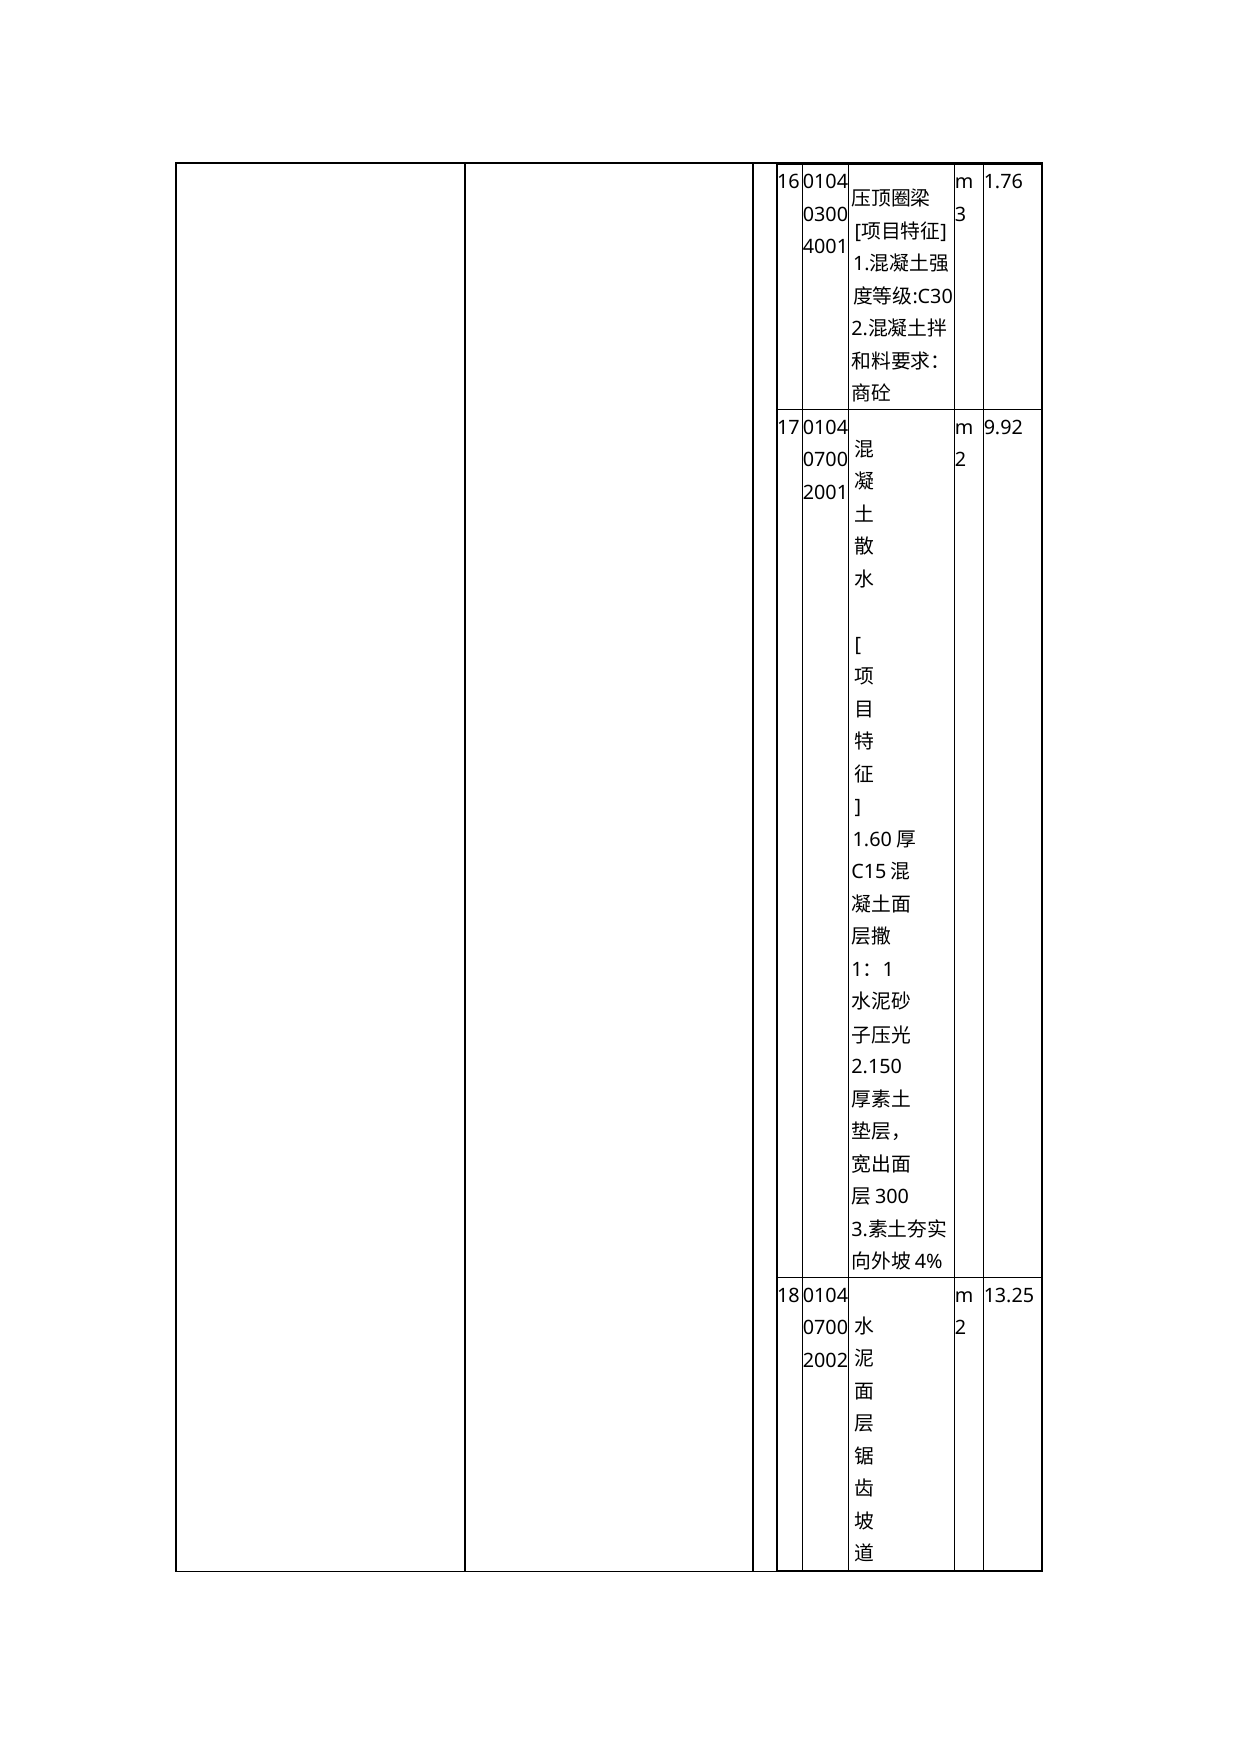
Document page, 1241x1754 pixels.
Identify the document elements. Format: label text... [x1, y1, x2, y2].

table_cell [955, 1278, 983, 1570]
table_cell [754, 164, 776, 1571]
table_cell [849, 1278, 954, 1570]
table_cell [778, 165, 802, 409]
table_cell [803, 1278, 848, 1570]
table_cell [466, 164, 752, 1571]
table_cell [984, 165, 1041, 409]
table_cell 1 [177, 164, 464, 1571]
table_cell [984, 1278, 1041, 1570]
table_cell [955, 165, 983, 409]
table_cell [803, 165, 848, 409]
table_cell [778, 1278, 802, 1570]
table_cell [849, 165, 954, 409]
